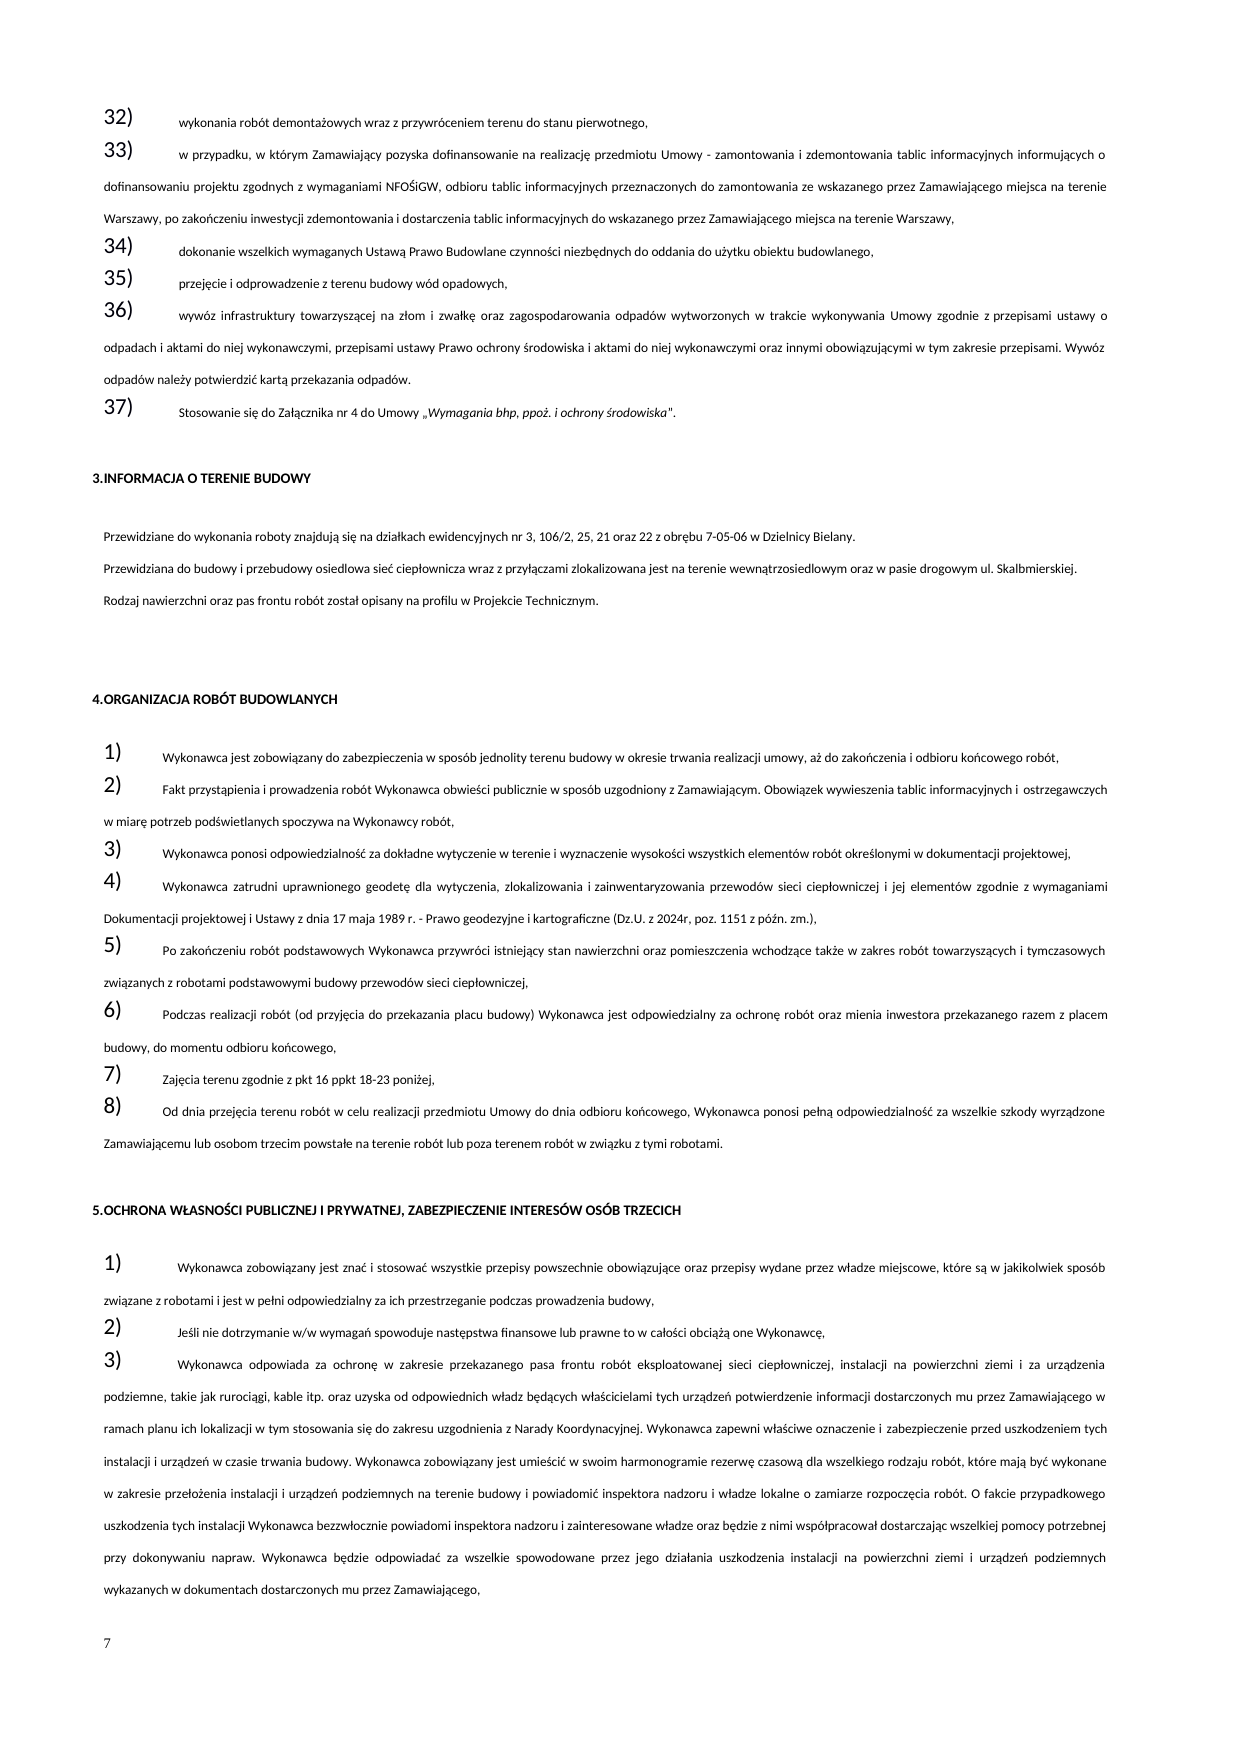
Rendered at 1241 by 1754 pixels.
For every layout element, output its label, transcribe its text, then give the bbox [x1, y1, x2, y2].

list wykonania robót demontażowych wraz z przywróceniem terenu do stanu pierwotnego, [103, 102, 1107, 131]
list wywóz infrastruktury towarzyszącej na złom i zwałkę oraz zagospodarowania odpadów wytworzonych w trakcie wykonywania Umowy zgodnie z przepisami ustawy o odpadach i aktami do niej wykonawczymi, przepisami ustawy Prawo ochrony środowiska i aktami do niej wykonawczymi oraz innymi obowiązującymi w tym zakresie przepisami. Wywóz odpadów należy potwierdzić kartą przekazania odpadów. [103, 296, 1107, 388]
list Wykonawca zatrudni uprawnionego geodetę dla wytyczenia, zlokalizowania i zainwentaryzowania przewodów sieci ciepłowniczej i jej elementów zgodnie z wymaganiami Dokumentacji projektowej i Ustawy z dnia 17 maja 1989 r. - Prawo geodezyjne i kartograficzne (Dz.U. z 2024r, poz. 1151 z późn. zm.), [103, 866, 1107, 926]
list Wykonawca jest zobowiązany do zabezpieczenia w sposób jednolity terenu budowy w okresie trwania realizacji umowy, aż do zakończenia i odbioru końcowego robót, [103, 737, 1107, 766]
list OCHRONA WŁASNOŚCI PUBLICZNEJ I PRYWATNEJ, ZABEZPIECZENIE INTERESÓW OSÓB TRZECICH [103, 1188, 1107, 1219]
list w przypadku, w którym Zamawiający pozyska dofinansowanie na realizację przedmiotu Umowy - zamontowania i zdemontowania tablic informacyjnych informujących o dofinansowaniu projektu zgodnych z wymaganiami NFOŚiGW, odbioru tablic informacyjnych przeznaczonych do zamontowania ze wskazanego przez Zamawiającego miejsca na terenie Warszawy, po zakończeniu inwestycji zdemontowania i dostarczenia tablic informacyjnych do wskazanego przez Zamawiającego miejsca na terenie Warszawy, [103, 135, 1107, 227]
list INFORMACJA O TERENIE BUDOWY [103, 457, 1107, 487]
list Wykonawca odpowiada za ochronę w zakresie przekazanego pasa frontu robót eksploatowanej sieci ciepłowniczej, instalacji na powierzchni ziemi i za urządzenia podziemne, takie jak rurociągi, kable itp. oraz uzyska od odpowiednich władz będących właścicielami tych urządzeń potwierdzenie informacji dostarczonych mu przez Zamawiającego w ramach planu ich lokalizacji w tym stosowania się do zakresu uzgodnienia z Narady Koordynacyjnej. Wykonawca zapewni właściwe oznaczenie i zabezpieczenie przed uszkodzeniem tych instalacji i urządzeń w czasie trwania budowy. Wykonawca zobowiązany jest umieścić w swoim harmonogramie rezerwę czasową dla wszelkiego rodzaju robót, które mają być wykonane w zakresie przełożenia instalacji i urządzeń podziemnych na terenie budowy i powiadomić inspektora nadzoru i władze lokalne o zamiarze rozpoczęcia robót. O fakcie przypadkowego uszkodzenia tych instalacji Wykonawca bezzwłocznie powiadomi inspektora nadzoru i zainteresowane władze oraz będzie z nimi współpracował dostarczając wszelkiej pomocy potrzebnej przy dokonywaniu napraw. Wykonawca będzie odpowiadać za wszelkie spowodowane przez jego działania uszkodzenia instalacji na powierzchni ziemi i urządzeń podziemnych wykazanych w dokumentach dostarczonych mu przez Zamawiającego, [103, 1345, 1107, 1598]
list Wykonawca zobowiązany jest znać i stosować wszystkie przepisy powszechnie obowiązujące oraz przepisy wydane przez władze miejscowe, które są w jakikolwiek sposób związane z robotami i jest w pełni odpowiedzialny za ich przestrzeganie podczas prowadzenia budowy, [103, 1248, 1107, 1308]
text Rodzaj nawierzchni oraz pas frontu robót został opisany na profilu w Projekcie Technicznym. [103, 581, 1107, 609]
list Stosowanie się do Załącznika nr 4 do Umowy „Wymagania bhp, ppoż. i ochrony środowiska”. [103, 392, 1107, 420]
list ORGANIZACJA ROBÓT BUDOWLANYCH [103, 677, 1107, 708]
text Przewidziane do wykonania roboty znajdują się na działkach ewidencyjnych nr 3, 106/2, 25, 21 oraz 22 z obrębu 7-05-06 w Dzielnicy Bielany. [103, 517, 1107, 544]
list Jeśli nie dotrzymanie w/w wymagań spowoduje następstwa finansowe lub prawne to w całości obciążą one Wykonawcę, [103, 1312, 1107, 1341]
list dokonanie wszelkich wymaganych Ustawą Prawo Budowlane czynności niezbędnych do oddania do użytku obiektu budowlanego, [103, 231, 1107, 259]
list Podczas realizacji robót (od przyjęcia do przekazania placu budowy) Wykonawca jest odpowiedzialny za ochronę robót oraz mienia inwestora przekazanego razem z placem budowy, do momentu odbioru końcowego, [103, 995, 1107, 1055]
list Wykonawca ponosi odpowiedzialność za dokładne wytyczenie w terenie i wyznaczenie wysokości wszystkich elementów robót określonymi w dokumentacji projektowej, [103, 834, 1107, 862]
list Zajęcia terenu zgodnie z pkt 16 ppkt 18-23 poniżej, [103, 1059, 1107, 1087]
list Po zakończeniu robót podstawowych Wykonawca przywróci istniejący stan nawierzchni oraz pomieszczenia wchodzące także w zakres robót towarzyszących i tymczasowych związanych z robotami podstawowymi budowy przewodów sieci ciepłowniczej, [103, 931, 1107, 991]
list przejęcie i odprowadzenie z terenu budowy wód opadowych, [103, 263, 1107, 291]
list Fakt przystąpienia i prowadzenia robót Wykonawca obwieści publicznie w sposób uzgodniony z Zamawiającym. Obowiązek wywieszenia tablic informacyjnych i ostrzegawczych w miarę potrzeb podświetlanych spoczywa na Wykonawcy robót, [103, 770, 1107, 830]
text Przewidziana do budowy i przebudowy osiedlowa sieć ciepłownicza wraz z przyłączami zlokalizowana jest na terenie wewnątrzosiedlowym oraz w pasie drogowym ul. Skalbmierskiej. [103, 549, 1107, 577]
list Od dnia przejęcia terenu robót w celu realizacji przedmiotu Umowy do dnia odbioru końcowego, Wykonawca ponosi pełną odpowiedzialność za wszelkie szkody wyrządzone Zamawiającemu lub osobom trzecim powstałe na terenie robót lub poza terenem robót w związku z tymi robotami. [103, 1092, 1107, 1152]
